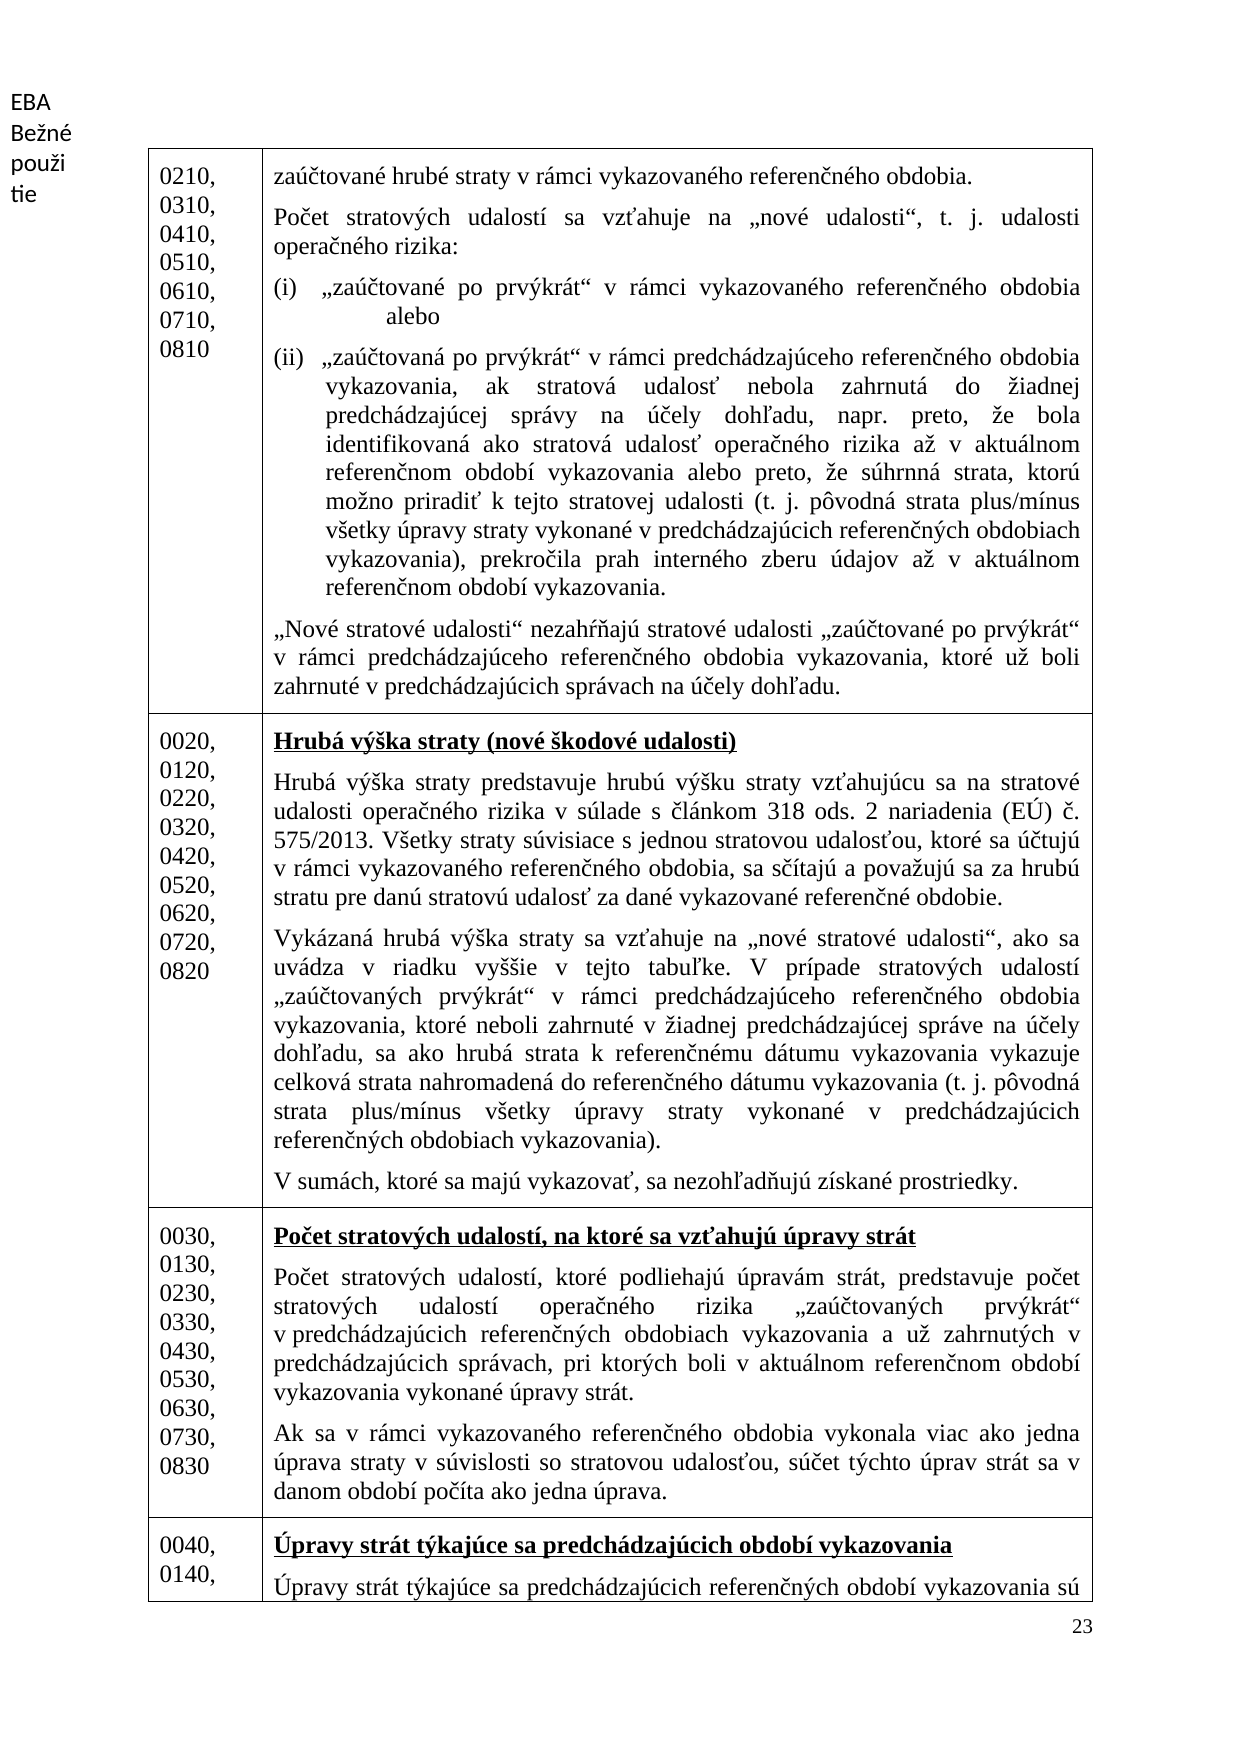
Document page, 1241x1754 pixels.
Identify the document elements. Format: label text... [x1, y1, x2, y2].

table_cell Hrubá výška straty (nové škodové udalosti) Hrubá výška straty predstavuje hrubú výšku straty vzťahujúcu sa na stratové udalosti operačného rizika v súlade s článkom 318 ods. 2 nariadenia (EÚ) č. 575/2013. Všetky straty súvisiace s jednou stratovou udalosťou, ktoré sa účtujú v rámci vykazovaného referenčného obdobia, sa sčítajú a považujú sa za hrubú stratu pre danú stratovú udalosť za dané vykazované referenčné obdobie. Vykázaná hrubá výška straty sa vzťahuje na „nové stratové udalosti“, ako sa uvádza v riadku vyššie v tejto tabuľke. V prípade stratových udalostí „zaúčtovaných prvýkrát“ v rámci predchádzajúceho referenčného obdobia vykazovania, ktoré neboli zahrnuté v žiadnej predchádzajúcej správe na účely dohľadu, sa ako hrubá strata k referenčnému dátumu vykazovania vykazuje celková strata nahromadená do referenčného dátumu vykazovania (t. j. pôvodná strata plus/mínus všetky úpravy straty vykonané v predchádzajúcich referenčných obdobiach vykazovania). V sumách, ktoré sa majú vykazovať, sa nezohľadňujú získané prostriedky. [263, 714, 1092, 1207]
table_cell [149, 149, 262, 712]
table_cell Počet stratových udalostí, na ktoré sa vzťahujú úpravy strát Počet stratových udalostí, ktoré podliehajú úpravám strát, predstavuje počet stratových udalostí operačného rizika „zaúčtovaných prvýkrát“ v predchádzajúcich referenčných obdobiach vykazovania a už zahrnutých v predchádzajúcich správach, pri ktorých boli v aktuálnom referenčnom období vykazovania vykonané úpravy strát. Ak sa v rámci vykazovaného referenčného obdobia vykonala viac ako jedna úprava straty v súvislosti so stratovou udalosťou, súčet týchto úprav strát sa v danom období počíta ako jedna úprava. [263, 1208, 1092, 1517]
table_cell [263, 149, 1092, 712]
table_cell 0030, 0130, 0230, 0330, 0430, 0530, 0630, 0730, 0830 [149, 1208, 262, 1517]
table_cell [263, 1518, 1092, 1601]
table_cell 0020, 0120, 0220, 0320, 0420, 0520, 0620, 0720, 0820 [149, 714, 262, 1207]
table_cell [149, 1518, 262, 1601]
